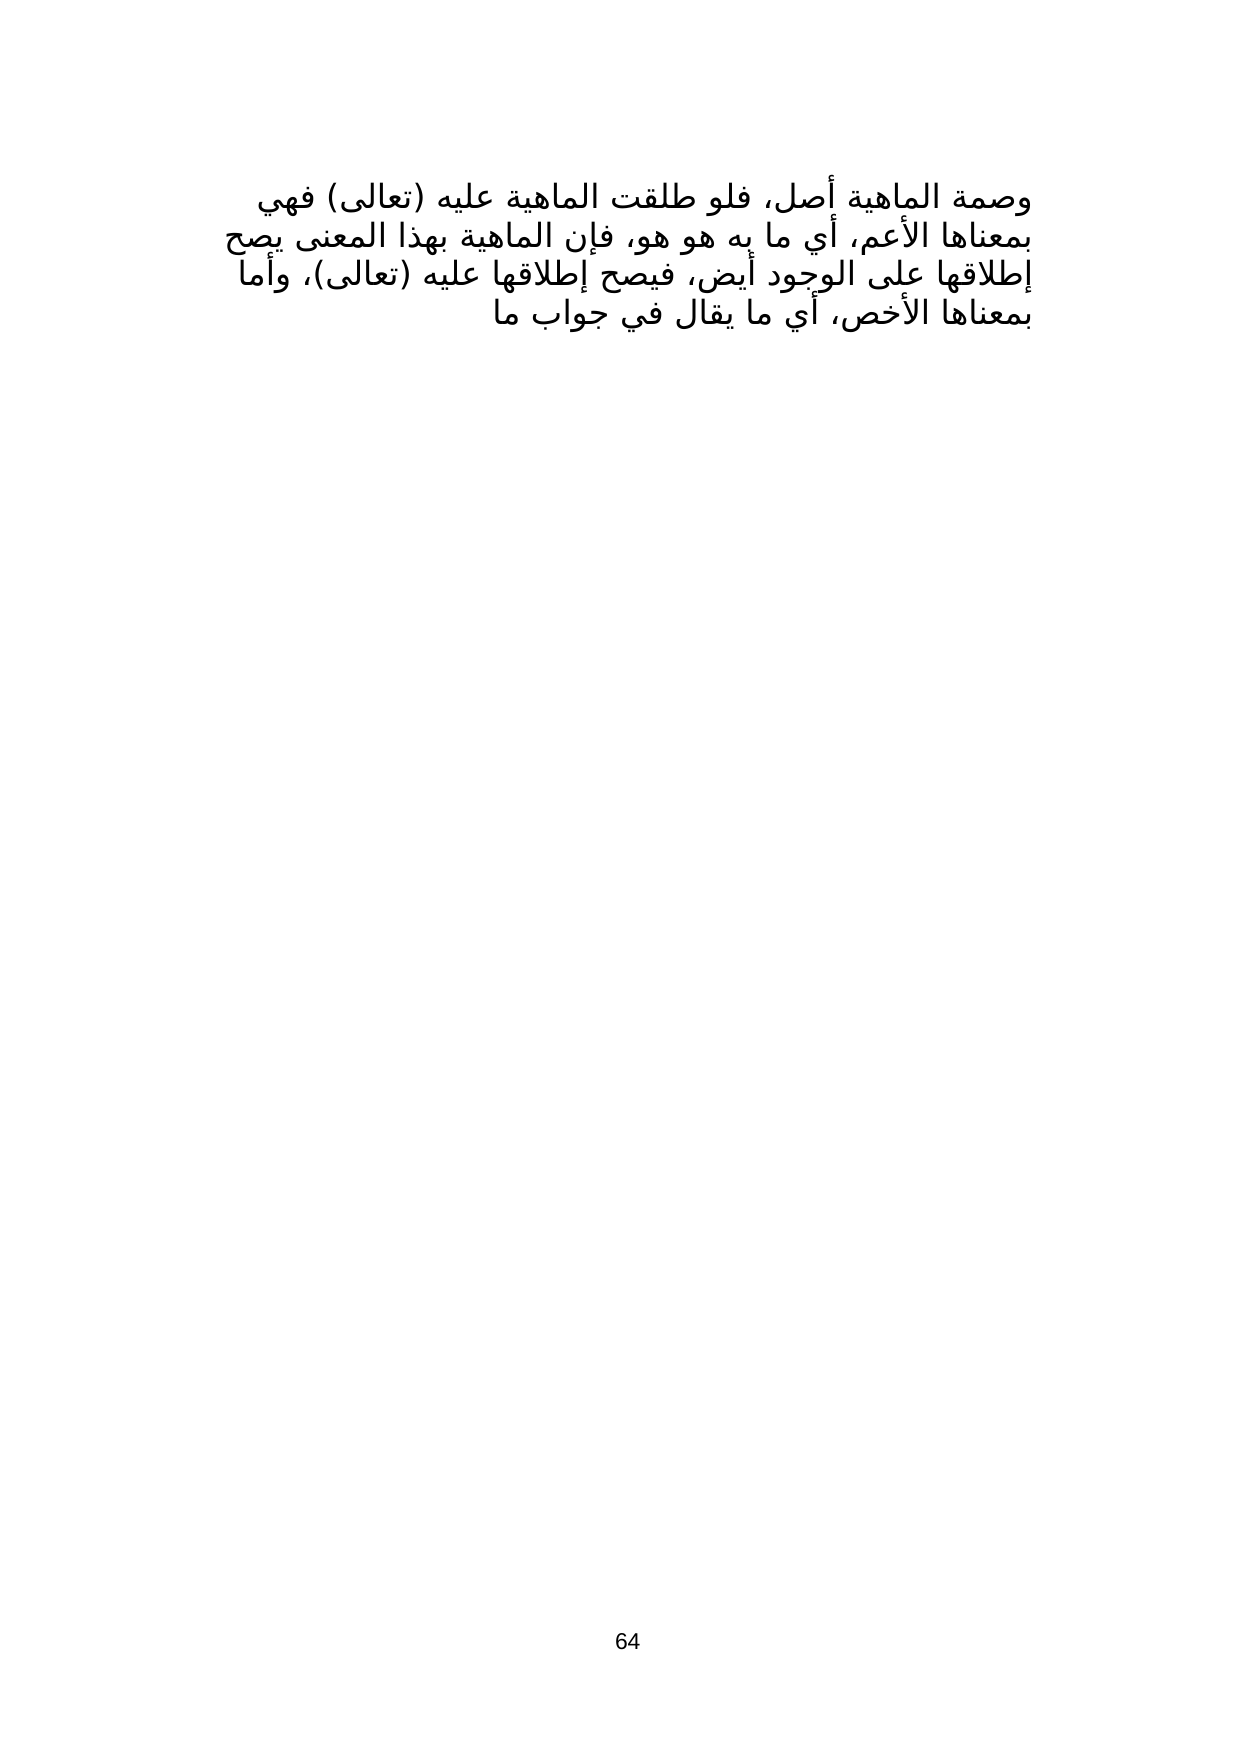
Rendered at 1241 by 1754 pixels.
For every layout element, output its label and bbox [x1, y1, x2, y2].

text [222, 177, 1033, 333]
